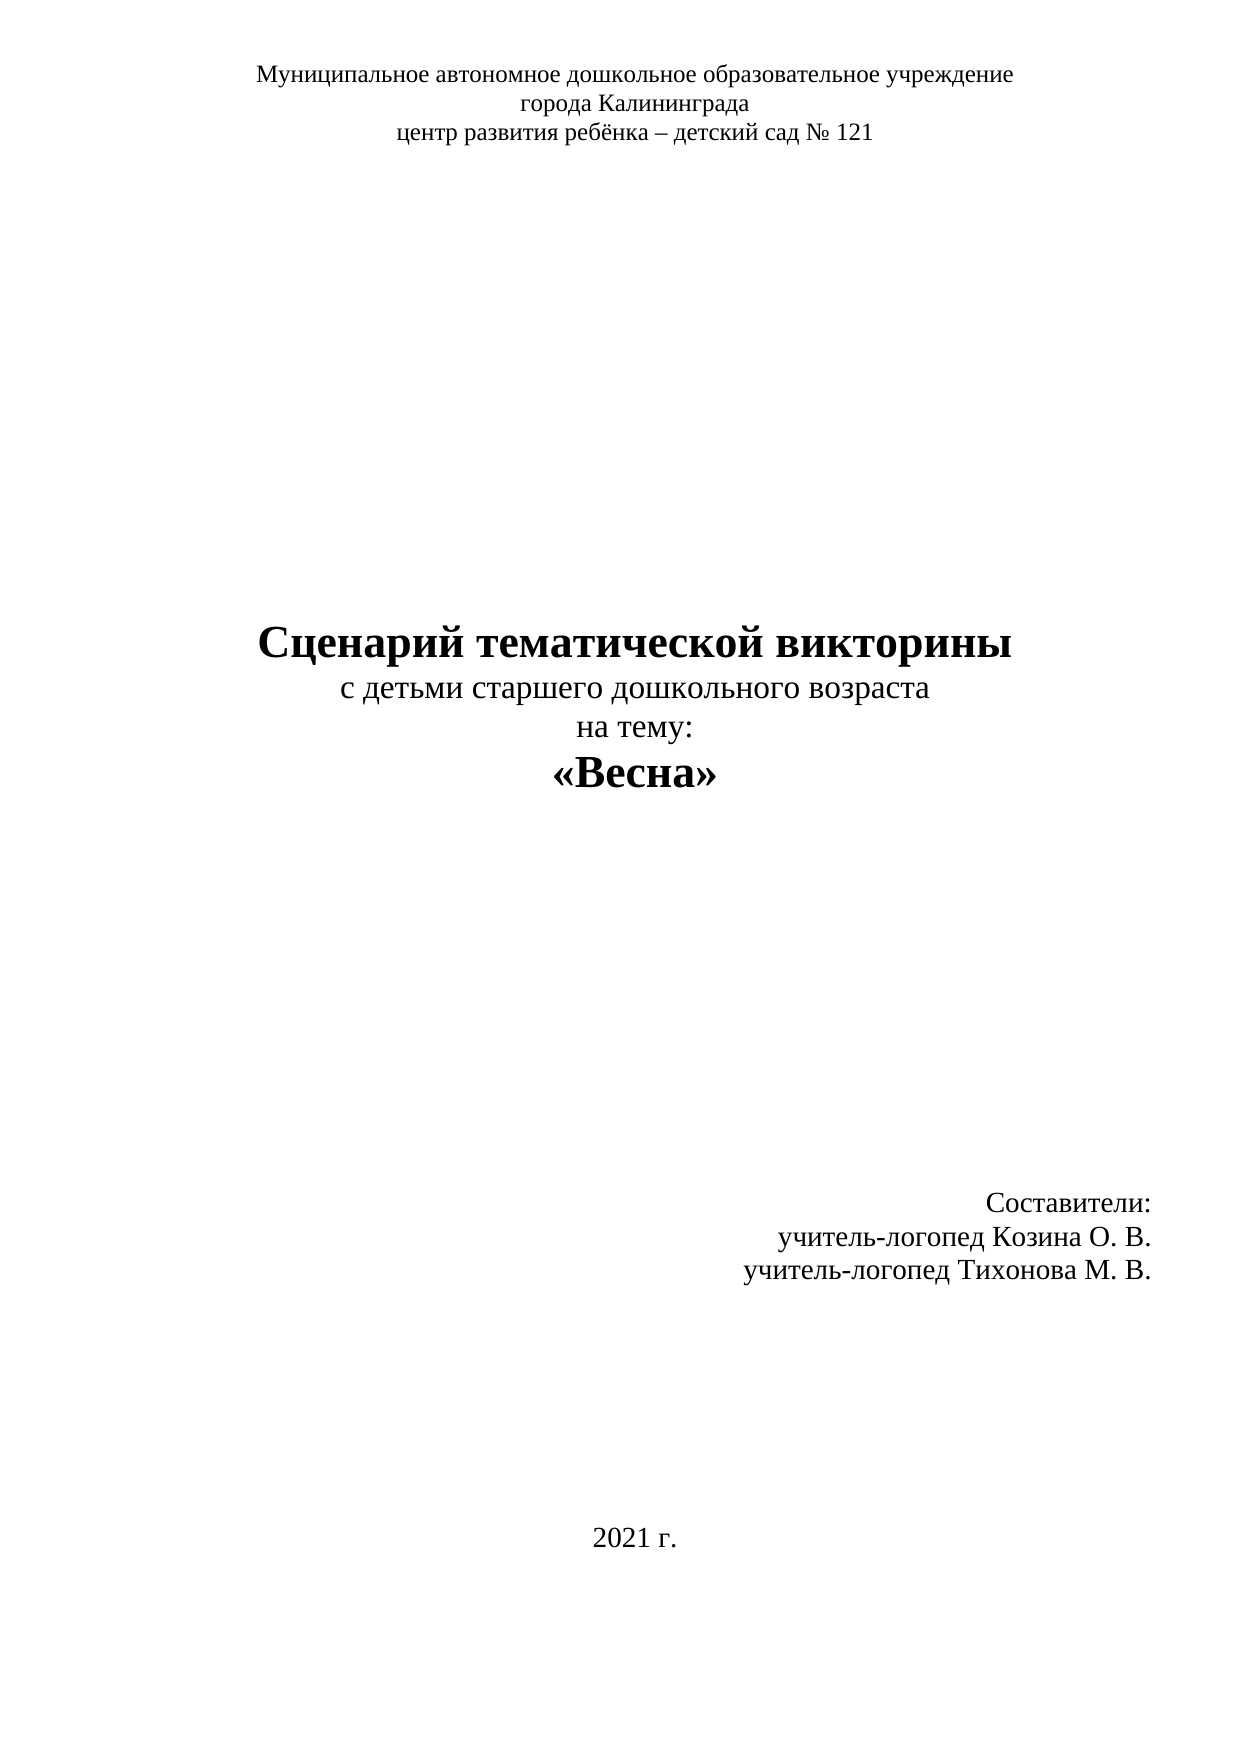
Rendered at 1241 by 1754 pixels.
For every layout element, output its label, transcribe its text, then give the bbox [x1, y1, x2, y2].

text центр развития ребёнка – детский сад № 121 [118, 117, 1152, 145]
text на тему: [118, 706, 1152, 744]
text учитель-логопед Тихонова М. В. [118, 1252, 1152, 1286]
text «Весна» [118, 744, 1152, 797]
text Муниципальное автономное дошкольное образовательное учреждение [118, 59, 1152, 88]
text города Калининграда [118, 88, 1152, 117]
text Составители: [118, 1185, 1152, 1219]
text 2021 г. [118, 1521, 1152, 1554]
text учитель-логопед Козина О. В. [118, 1219, 1152, 1252]
text с детьми старшего дошкольного возраста [118, 668, 1152, 706]
text Сценарий тематической викторины [118, 615, 1152, 668]
